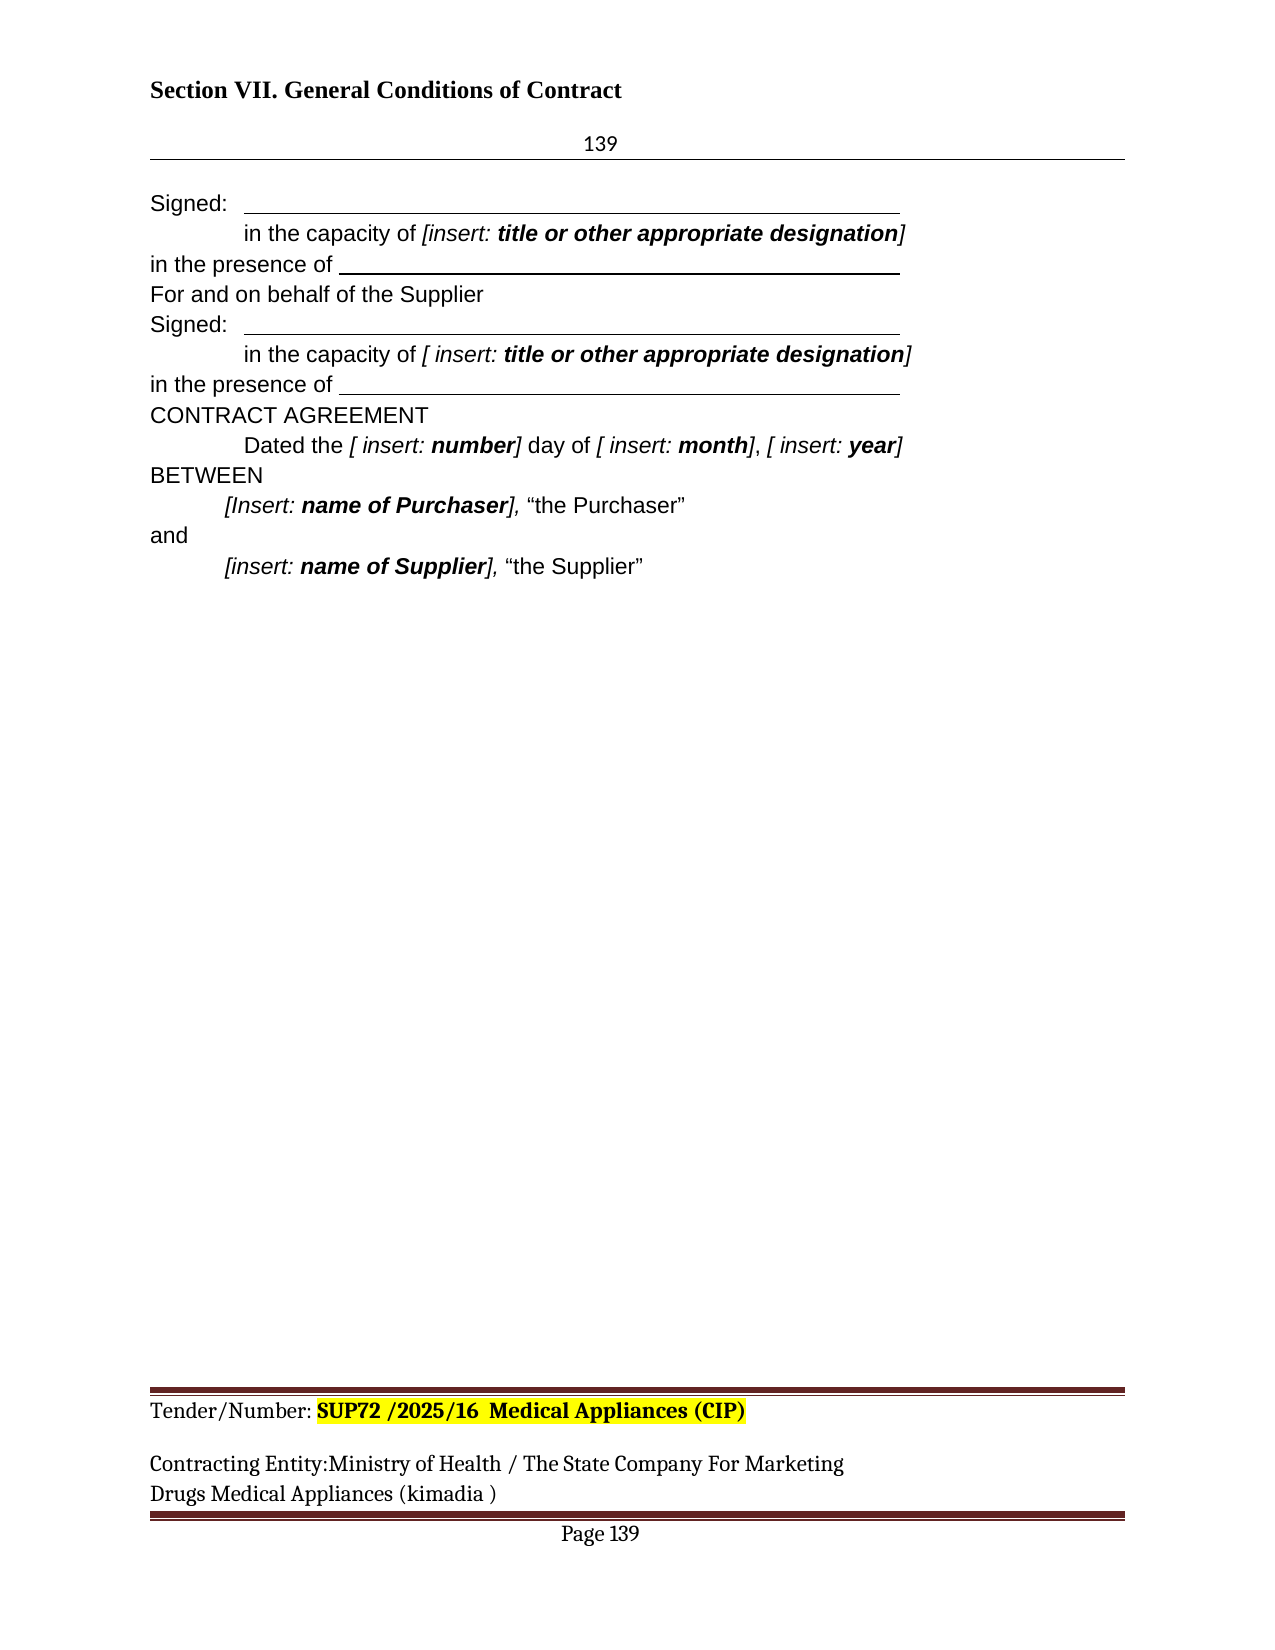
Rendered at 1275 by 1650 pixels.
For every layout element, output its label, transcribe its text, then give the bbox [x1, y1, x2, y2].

text in the presence of [150, 251, 1125, 277]
text in the capacity of [insert: title or other appropriate designation] [150, 220, 1125, 247]
text Signed: [150, 190, 1125, 217]
text Dated the [ insert: number] day of [ insert: month], [ insert: year] [150, 432, 1125, 458]
text [Insert: name of Purchaser], “the Purchaser” [150, 492, 1125, 519]
text in the presence of [150, 371, 1125, 398]
text CONTRACT AGREEMENT [150, 402, 1125, 428]
text and [150, 522, 1125, 549]
text [insert: name of Supplier], “the Supplier” [150, 553, 1125, 579]
text in the capacity of [ insert: title or other appropriate designation] [150, 341, 1125, 368]
text For and on behalf of the Supplier [150, 281, 1125, 307]
text BETWEEN [150, 462, 1125, 488]
text Signed: [150, 311, 1125, 337]
